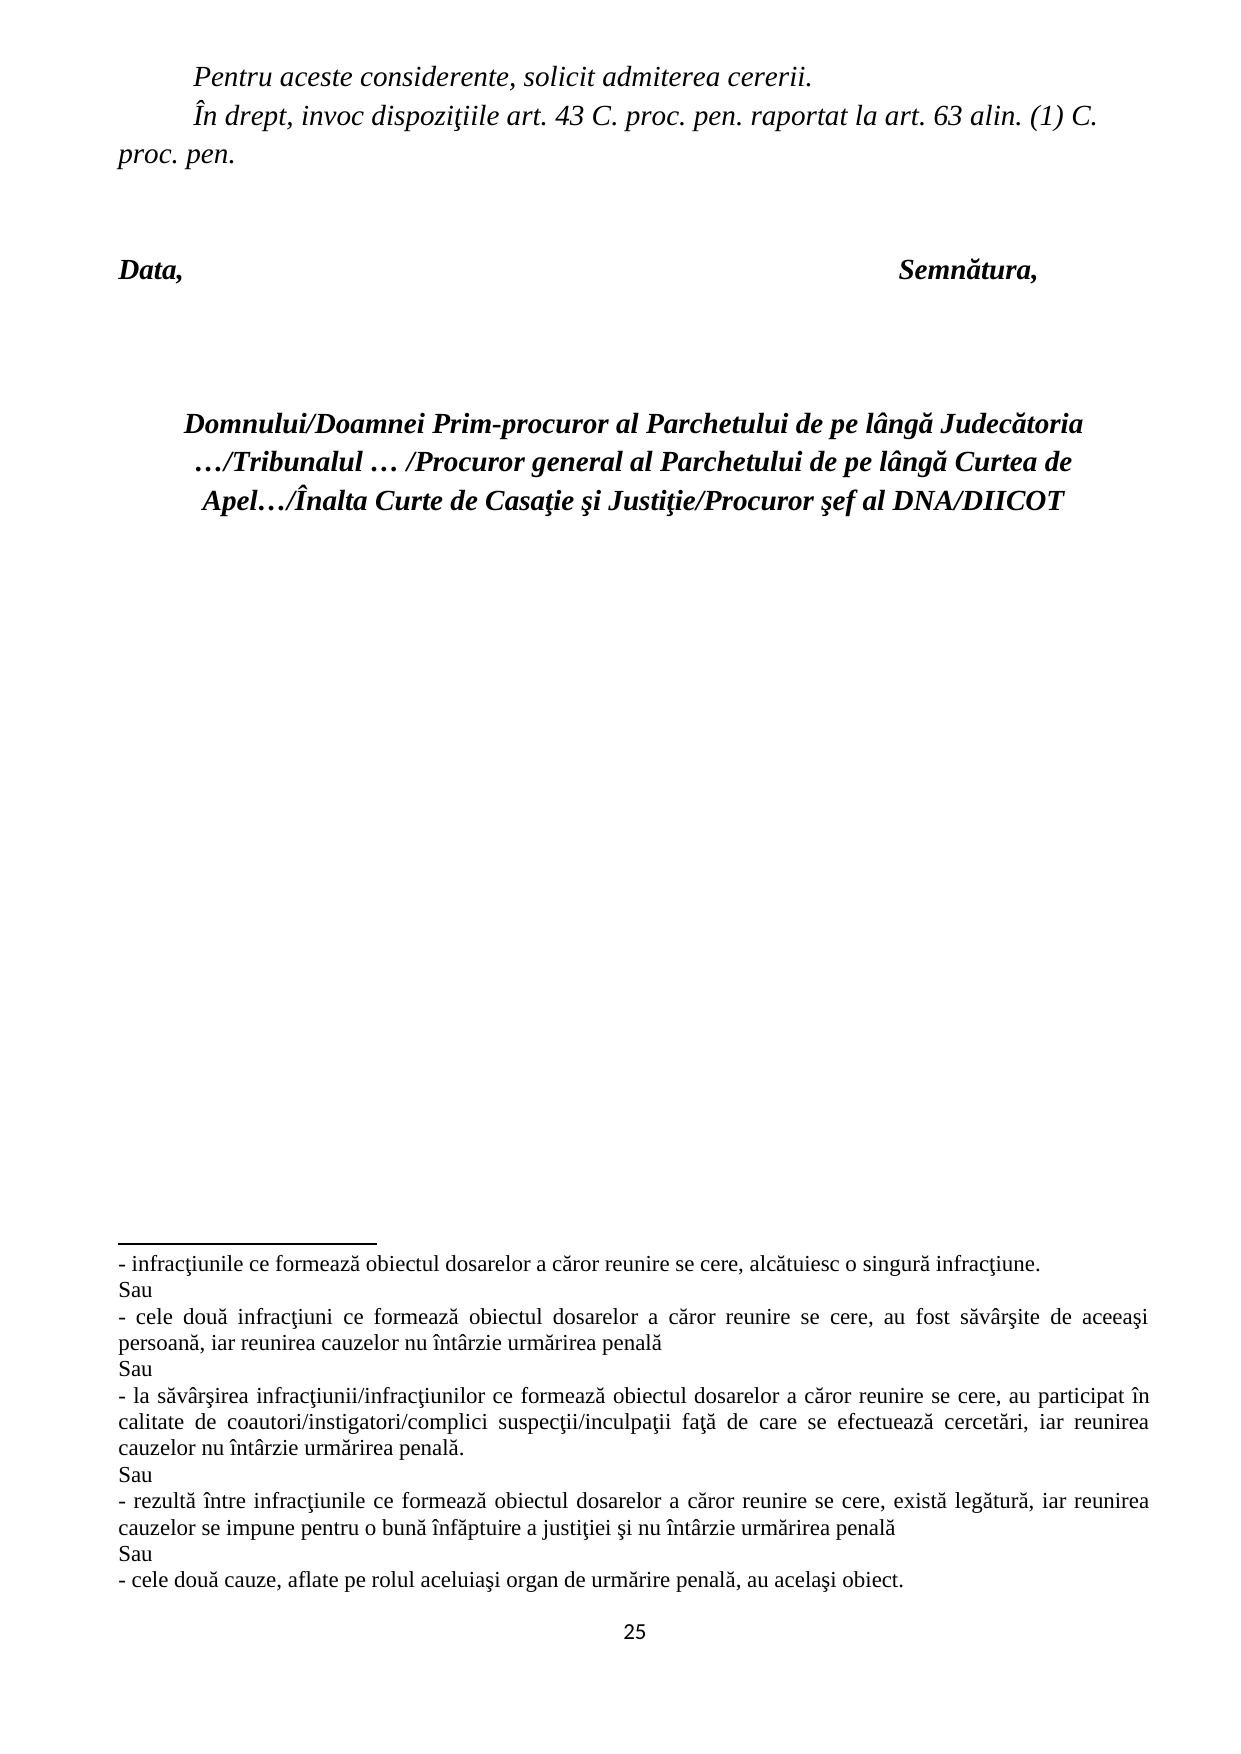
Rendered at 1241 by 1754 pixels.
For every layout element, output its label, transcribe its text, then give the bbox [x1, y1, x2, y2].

text Domnului/Doamnei Prim-procuror al Parchetului de pe lângă Judecătoria …/Tribunalul … /Procuror general al Parchetului de pe lângă Curtea de Apel…/Înalta Curte de Casaţie şi Justiţie/Procuror şef al DNA/DIICOT [118, 406, 1152, 517]
text Pentru aceste considerente, solicit admiterea cererii. [118, 59, 1152, 93]
text Data, Semnătura, [118, 252, 1152, 285]
text În drept, invoc dispoziţiile art. . proc. pen. raportat la art. 63 alin. (1) C. proc. pen. [118, 98, 1152, 170]
